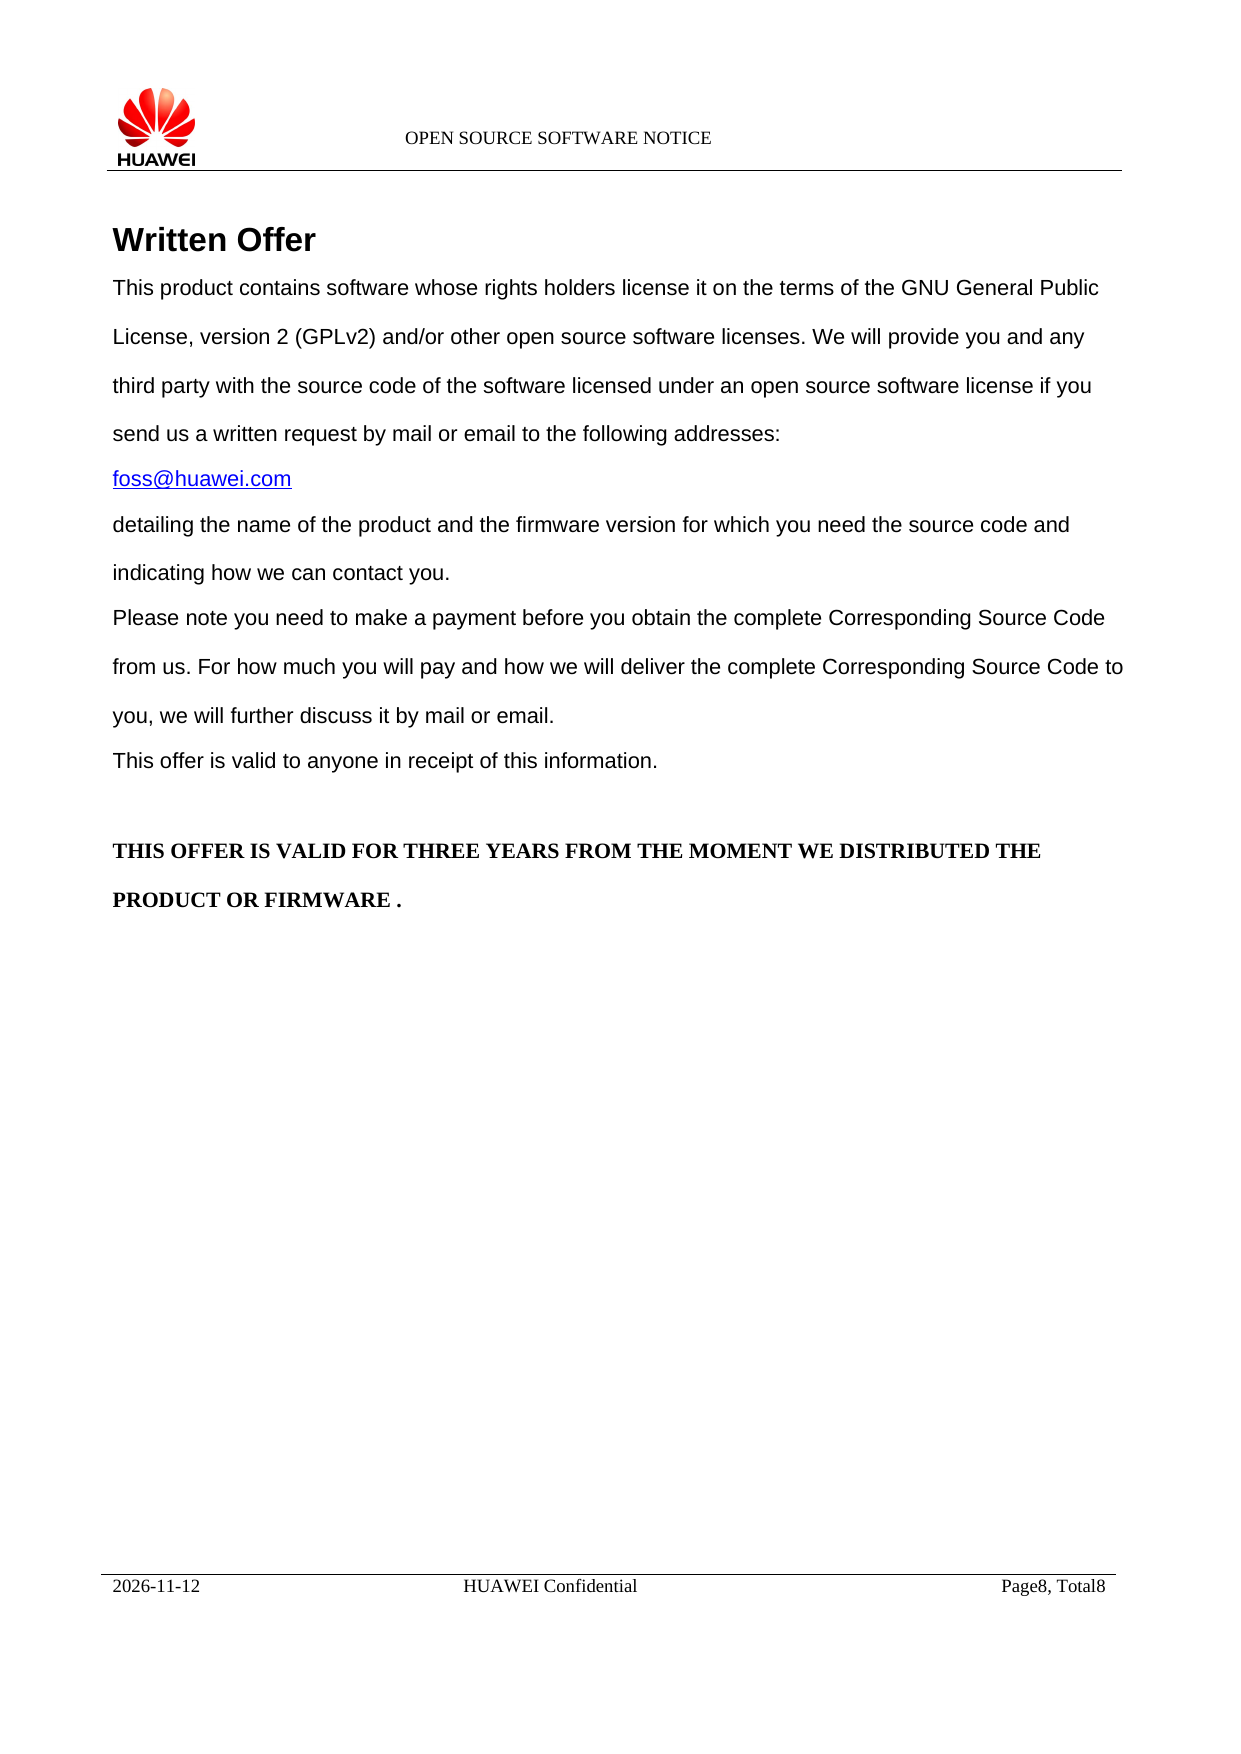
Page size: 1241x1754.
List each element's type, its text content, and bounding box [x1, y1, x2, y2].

text Written Offer [112, 206, 1128, 271]
text detailing the name of the product and the firmware version for which you need the source code and indicating how we can contact you. [112, 508, 1128, 589]
text Please note you need to make a payment before you obtain the complete Corresponding Source Code from us. For how much you will pay and how we will deliver the complete Corresponding Source Code to you, we will further discuss it by mail or email. [112, 602, 1128, 732]
text This offer is valid for three years from the moment we distributed the product or firmware . [112, 834, 1128, 916]
text This offer is valid to anyone in receipt of this information. [112, 744, 1128, 777]
picture [118, 88, 195, 166]
text This product contains software whose rights holders license it on the terms of the GNU General Public License, version 2 (GPLv2) and/or other open source software licenses. We will provide you and any third party with the source code of the software licensed under an open source software license if you send us a written request by mail or email to the following addresses: [112, 271, 1128, 450]
text foss@huawei.com [112, 463, 1128, 495]
